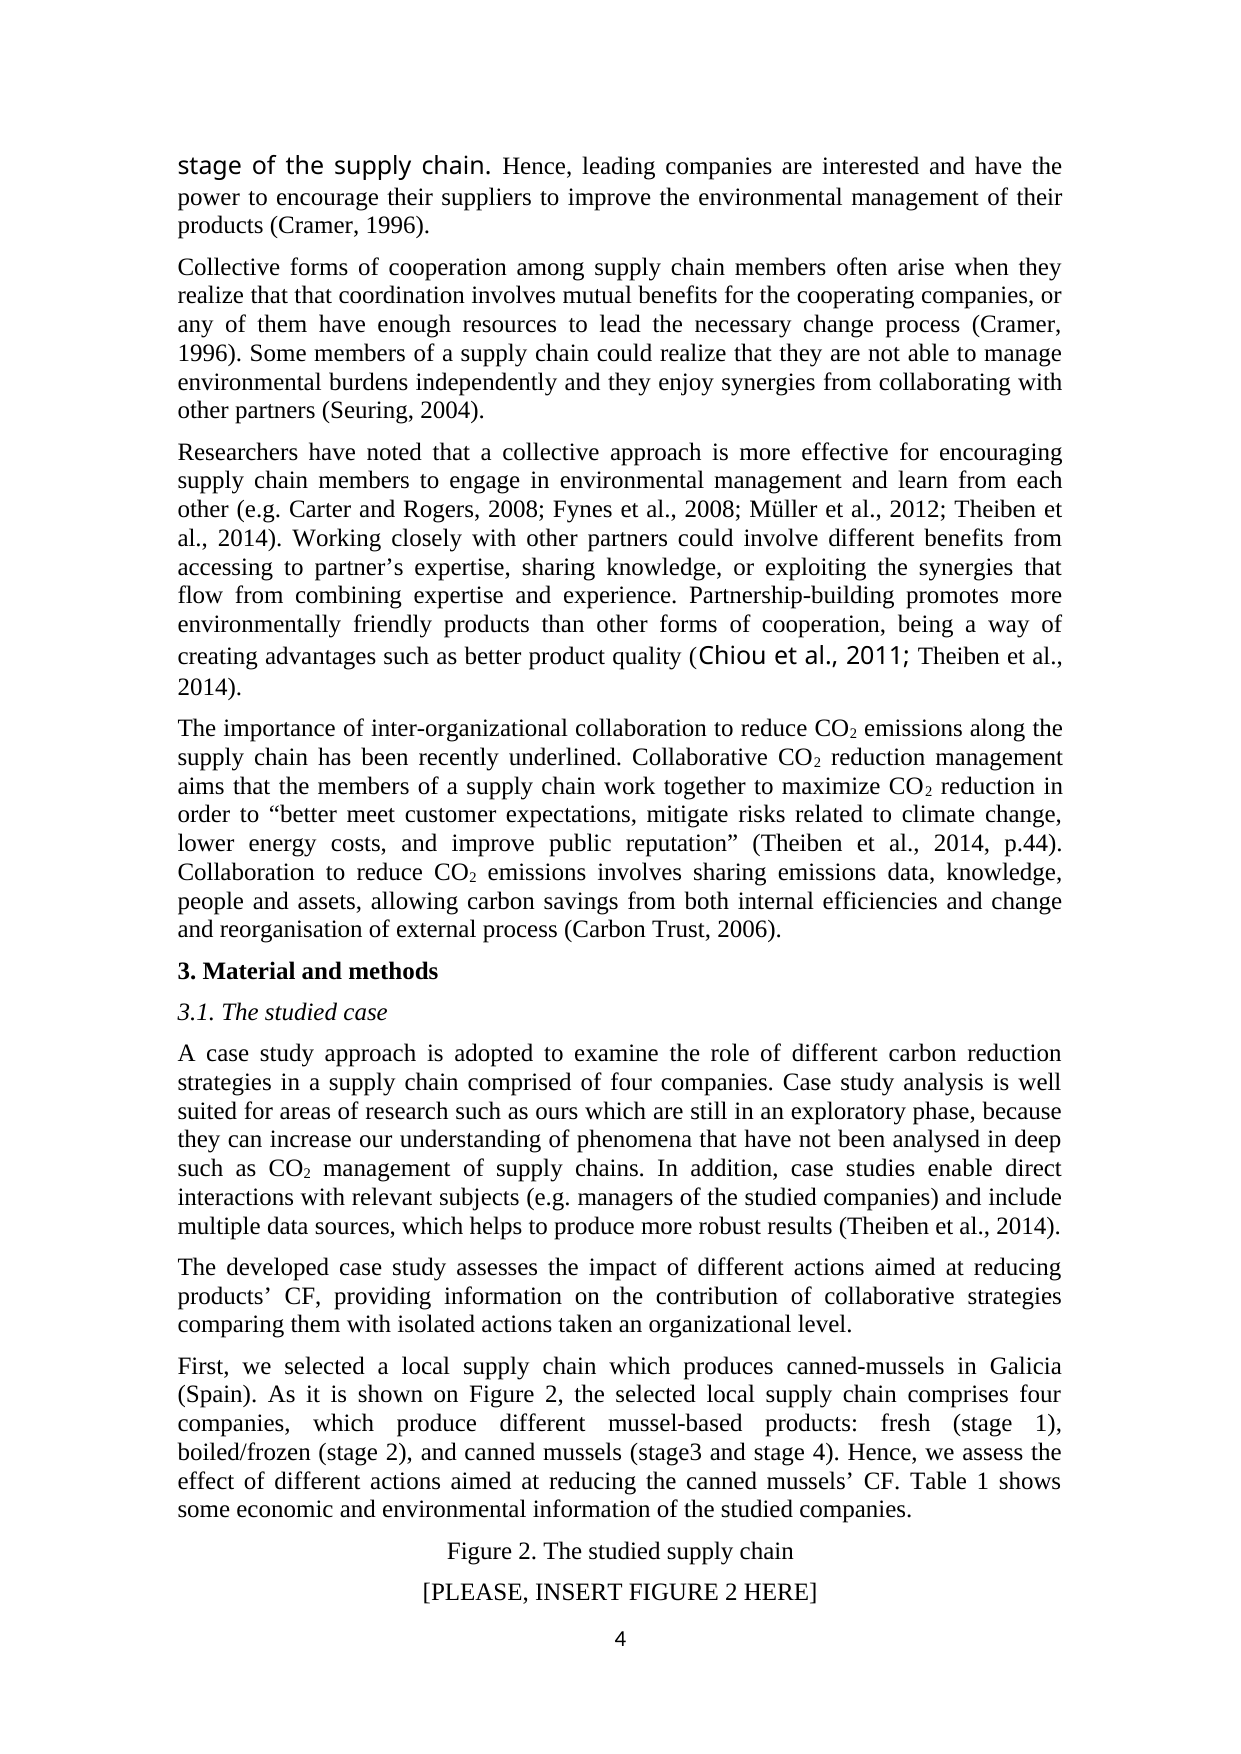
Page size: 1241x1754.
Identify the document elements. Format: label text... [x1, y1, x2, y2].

text Collective forms of cooperation among supply chain members often arise when they realize that that coordination involves mutual benefits for the cooperating companies, or any of them have enough resources to lead the necessary change process (Cramer, 1996). Some members of a supply chain could realize that they are not able to manage environmental burdens independently and they enjoy synergies from collaborating with other partners (Seuring, 2004). [177, 252, 1063, 424]
text 3.1. The studied case [177, 997, 1063, 1026]
text Figure 2. The studied supply chain [177, 1536, 1063, 1564]
text Researchers have noted that a collective approach is more effective for encouraging supply chain members to engage in environmental management and learn from each other (e.g. Carter and Rogers, 2008; Fynes et al., 2008; Müller et al., 2012; Theiben et al., 2014). Working closely with other partners could involve different benefits from accessing to partner’s expertise, sharing knowledge, or exploiting the synergies that flow from combining expertise and experience. Partnership-building promotes more environmentally friendly products than other forms of cooperation, being a way of creating advantages such as better product quality (Chiou et al., 2011; Theiben et al., 2014). [177, 437, 1063, 701]
text [PLEASE, INSERT FIGURE 2 HERE] [177, 1577, 1063, 1606]
text First, we selected a local supply chain which produces canned-mussels in Galicia (Spain). As it is shown on Figure 2, the selected local supply chain comprises four companies, which produce different mussel-based products: fresh (stage 1), boiled/frozen (stage 2), and canned mussels (stage3 and stage 4). Hence, we assess the effect of different actions aimed at reducing the canned mussels’ CF. Table 1 shows some economic and environmental information of the studied companies. [177, 1351, 1063, 1523]
text The developed case study assesses the impact of different actions aimed at reducing products’ CF, providing information on the contribution of collaborative strategies comparing them with isolated actions taken an organizational level. [177, 1252, 1063, 1338]
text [177, 148, 1063, 239]
text The importance of inter-organizational collaboration to reduce CO2 emissions along the supply chain has been recently underlined. Collaborative CO2 reduction management aims that the members of a supply chain work together to maximize CO2 reduction in order to “better meet customer expectations, mitigate risks related to climate change, lower energy costs, and improve public reputation” (Theiben et al., 2014, p.44). Collaboration to reduce CO2 emissions involves sharing emissions data, knowledge, people and assets, allowing carbon savings from both internal efficiencies and change and reorganisation of external process (Carbon Trust, 2006). [177, 713, 1063, 943]
text 3. Material and methods [177, 956, 1063, 984]
text A case study approach is adopted to examine the role of different carbon reduction strategies in a supply chain comprised of four companies. Case study analysis is well suited for areas of research such as ours which are still in an exploratory phase, because they can increase our understanding of phenomena that have not been analysed in deep such as CO2 management of supply chains. In addition, case studies enable direct interactions with relevant subjects (e.g. managers of the studied companies) and include multiple data sources, which helps to produce more robust results (Theiben et al., 2014). [177, 1038, 1063, 1239]
